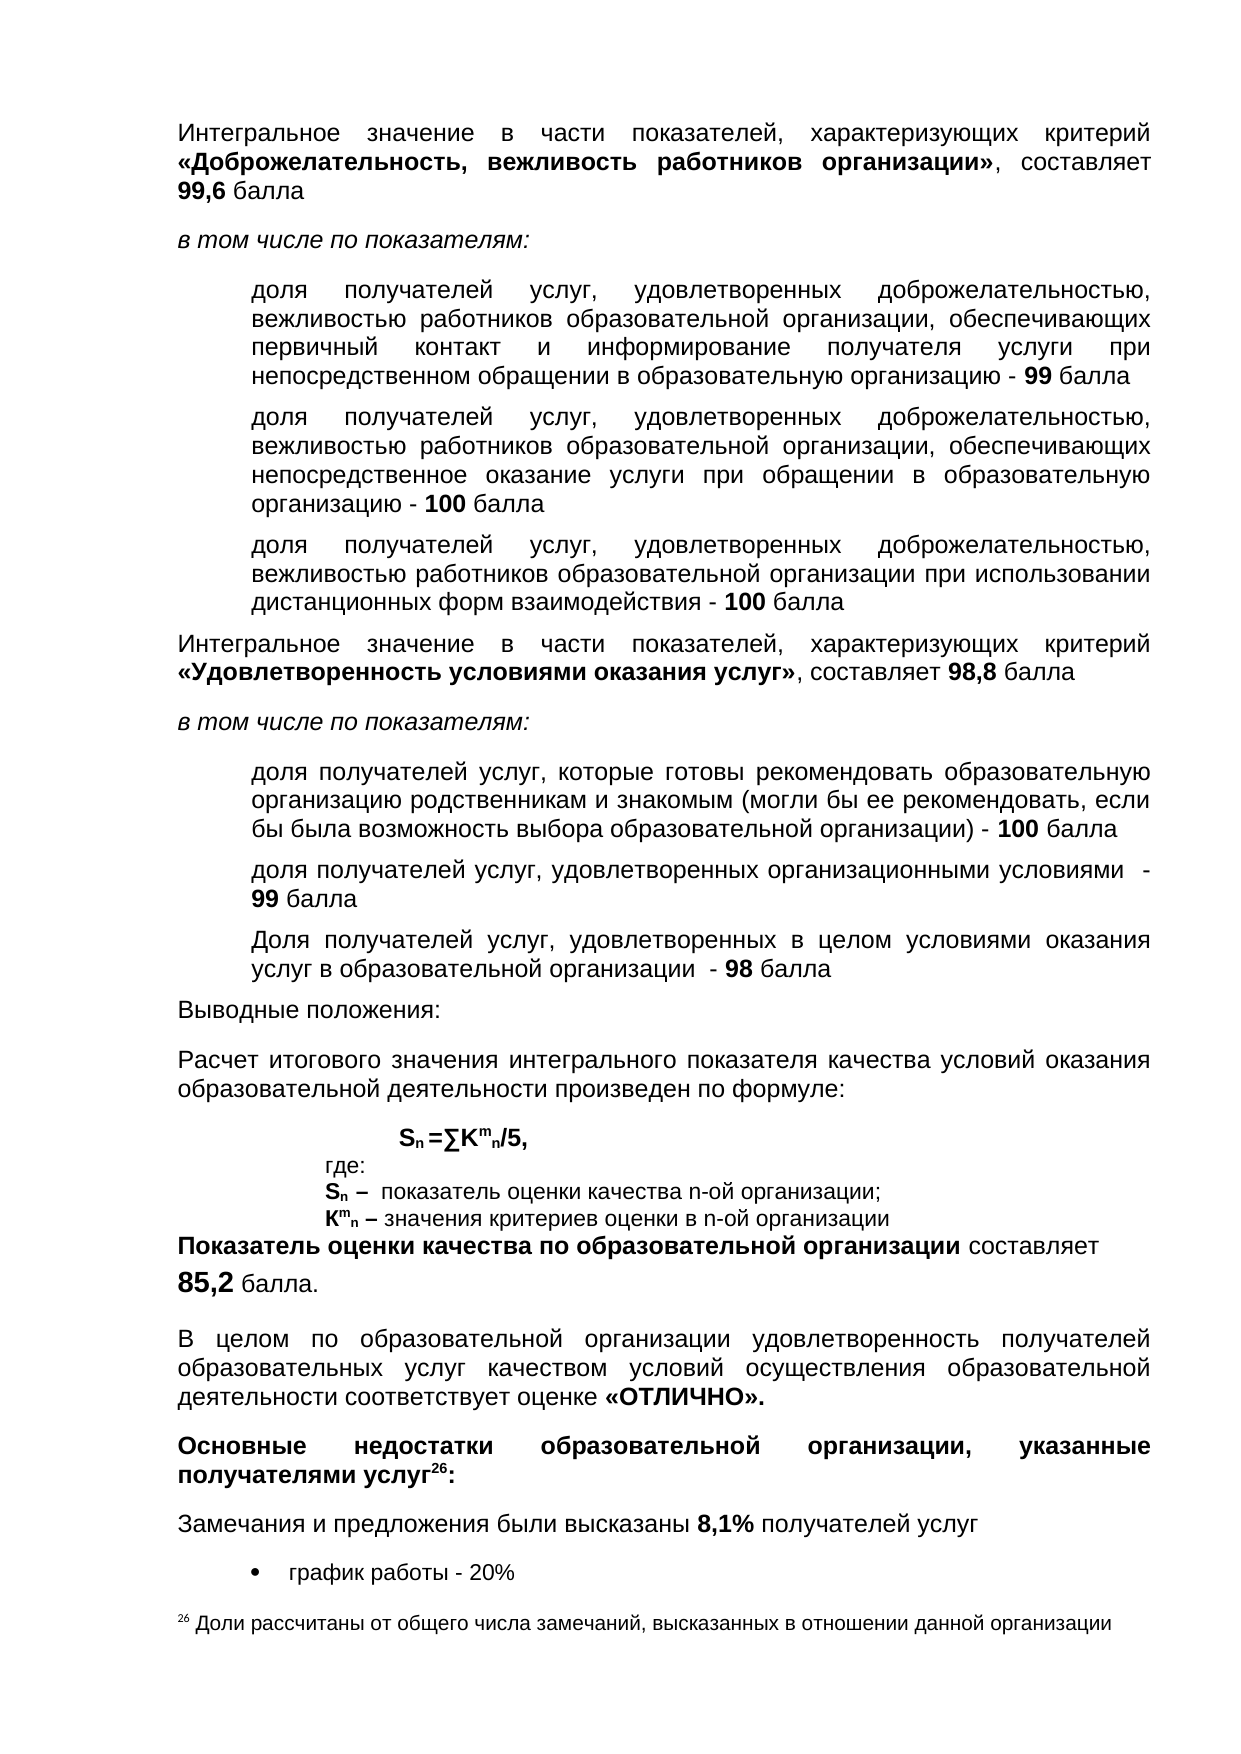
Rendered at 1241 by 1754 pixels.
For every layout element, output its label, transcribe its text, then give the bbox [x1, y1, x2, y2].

text Sn – показатель оценки качества n-ой организации; [325, 1178, 1152, 1204]
text в том числе по показателям: [177, 707, 1152, 736]
text доля получателей услуг, которые готовы рекомендовать образовательную организацию родственникам и знакомым (могли бы ее рекомендовать, если бы была возможность выбора образовательной организации) - 100 балла [251, 756, 1152, 843]
text где: [325, 1152, 1152, 1178]
text Интегральное значение в части показателей, характеризующих критерий «Удовлетворенность условиями оказания услуг», составляет 98,8 балла [177, 628, 1152, 686]
text в том числе по показателям: [177, 225, 1152, 254]
text Выводные положения: [177, 995, 1152, 1024]
text Интегральное значение в части показателей, характеризующих критерий «Доброжелательность, вежливость работников организации», составляет 99,6 балла [177, 118, 1152, 204]
text Замечания и предложения были высказаны 8,1% получателей услуг [177, 1509, 1152, 1538]
text доля получателей услуг, удовлетворенных доброжелательностью, вежливостью работников образовательной организации, обеспечивающих непосредственное оказание услуги при обращении в образовательную организацию - 100 балла [251, 402, 1152, 517]
text В целом по образовательной организации удовлетворенность получателей образовательных услуг качеством условий осуществления образовательной деятельности соответствует оценке «ОТЛИЧНО». [177, 1324, 1152, 1410]
text доля получателей услуг, удовлетворенных организационными условиями - 99 балла [251, 855, 1152, 913]
text Sn =∑Kmn/5, [398, 1123, 1152, 1152]
text Расчет итогового значения интегрального показателя качества условий оказания образовательной деятельности произведен по формуле: [177, 1045, 1152, 1102]
list график работы - 20% [251, 1559, 1152, 1585]
text Кmn – значения критериев оценки в n-ой организации [325, 1204, 1152, 1231]
text Показатель оценки качества по образовательной организации составляет 85,2 балла. [177, 1231, 1152, 1298]
text Доля получателей услуг, удовлетворенных в целом условиями оказания услуг в образовательной организации - 98 балла [251, 925, 1152, 983]
text доля получателей услуг, удовлетворенных доброжелательностью, вежливостью работников образовательной организации при использовании дистанционных форм взаимодействия - 100 балла [251, 530, 1152, 616]
text доля получателей услуг, удовлетворенных доброжелательностью, вежливостью работников образовательной организации, обеспечивающих первичный контакт и информирование получателя услуги при непосредственном обращении в образовательную организацию - 99 балла [251, 275, 1152, 390]
text Основные недостатки образовательной организации, указанные получателями услуг: [177, 1431, 1152, 1489]
